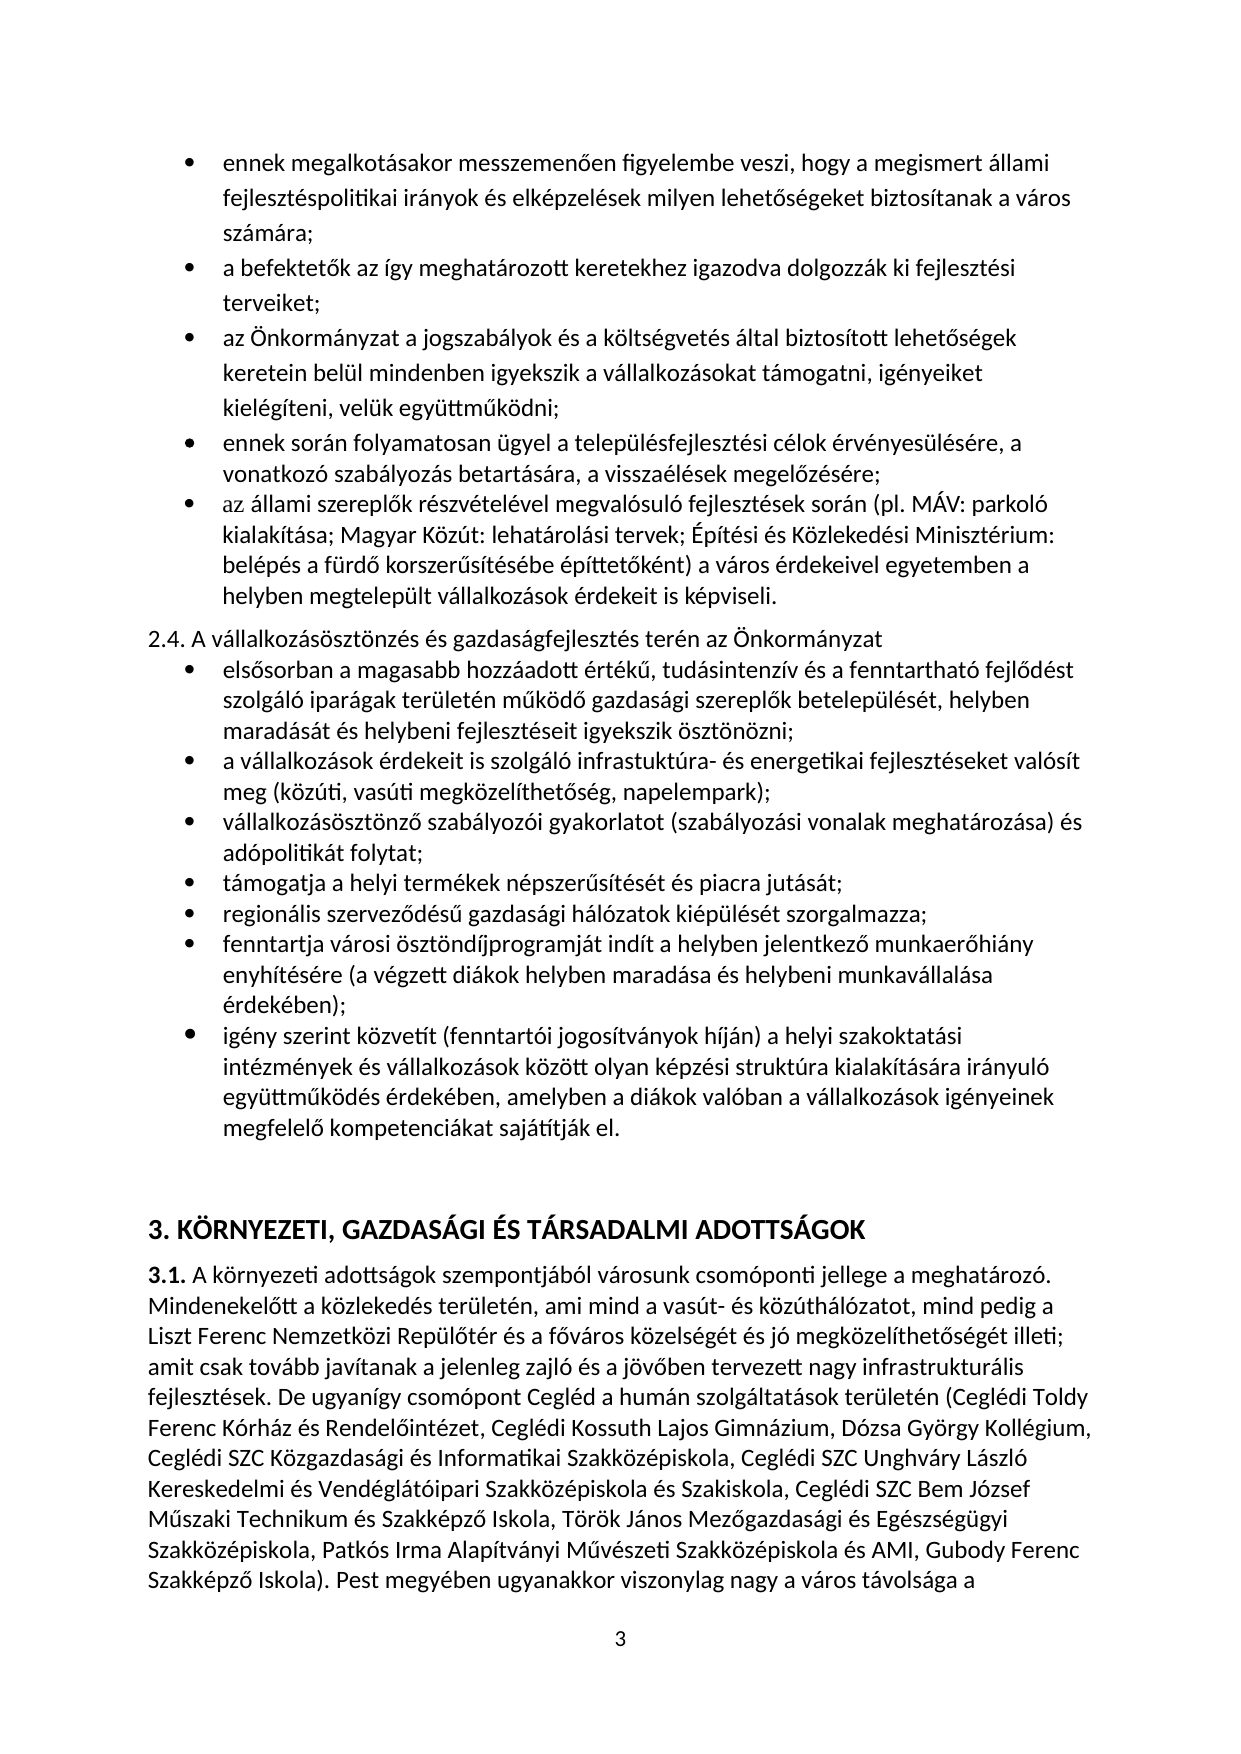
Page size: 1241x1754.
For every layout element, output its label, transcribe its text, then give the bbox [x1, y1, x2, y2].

list fenntartja városi ösztöndíjprogramját indít a helyben jelentkező munkaerőhiány enyhítésére (a végzett diákok helyben maradása és helybeni munkavállalása érdekében); [185, 928, 1093, 1020]
list elsősorban a magasabb hozzáadott értékű, tudásintenzív és a fenntartható fejlődést szolgáló iparágak területén működő gazdasági szereplők betelepülését, helyben maradását és helybeni fejlesztéseit igyekszik ösztönözni; [185, 654, 1093, 745]
subtitle az állami szereplők részvételével megvalósuló fejlesztések során (pl. MÁV: parkoló kialakítása; Magyar Közút: lehatárolási tervek; Építési és Közlekedési Minisztérium: belépés a fürdő korszerűsítésébe építtetőként) a város érdekeivel egyetemben a helyben megtelepült vállalkozások érdekeit is képviseli. [185, 489, 1093, 611]
list a befektetők az így meghatározott keretekhez igazodva dolgozzák ki fejlesztési terveiket; [185, 253, 1093, 318]
list a vállalkozások érdekeit is szolgáló infrastuktúra- és energetikai fejlesztéseket valósít meg (közúti, vasúti megközelíthetőség, napelempark); [185, 745, 1093, 806]
list ennek során folyamatosan ügyel a településfejlesztési célok érvényesülésére, a vonatkozó szabályozás betartására, a visszaélések megelőzésére; [185, 428, 1093, 489]
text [148, 1259, 1093, 1595]
list ennek megalkotásakor messzemenően figyelembe veszi, hogy a megismert állami fejlesztéspolitikai irányok és elképzelések milyen lehetőségeket biztosítanak a város számára; [185, 148, 1093, 248]
list az Önkormányzat a jogszabályok és a költségvetés által biztosított lehetőségek keretein belül mindenben igyekszik a vállalkozásokat támogatni, igényeiket kielégíteni, velük együttműködni; [185, 323, 1093, 423]
list támogatja a helyi termékek népszerűsítését és piacra jutását; [185, 867, 1093, 898]
list vállalkozásösztönző szabályozói gyakorlatot (szabályozási vonalak meghatározása) és adópolitikát folytat; [185, 806, 1093, 867]
text 3. KÖRNYEZETI, GAZDASÁGI ÉS TÁRSADALMI ADOTTSÁGOK [148, 1211, 1093, 1247]
list igény szerint közvetít (fenntartói jogosítványok híján) a helyi szakoktatási intézmények és vállalkozások között olyan képzési struktúra kialakítására irányuló együttműködés érdekében, amelyben a diákok valóban a vállalkozások igényeinek megfelelő kompetenciákat sajátítják el. [185, 1020, 1093, 1142]
text 2.4. A vállalkozásösztönzés és gazdaságfejlesztés terén az Önkormányzat [148, 623, 1093, 654]
list regionális szerveződésű gazdasági hálózatok kiépülését szorgalmazza; [185, 898, 1093, 928]
